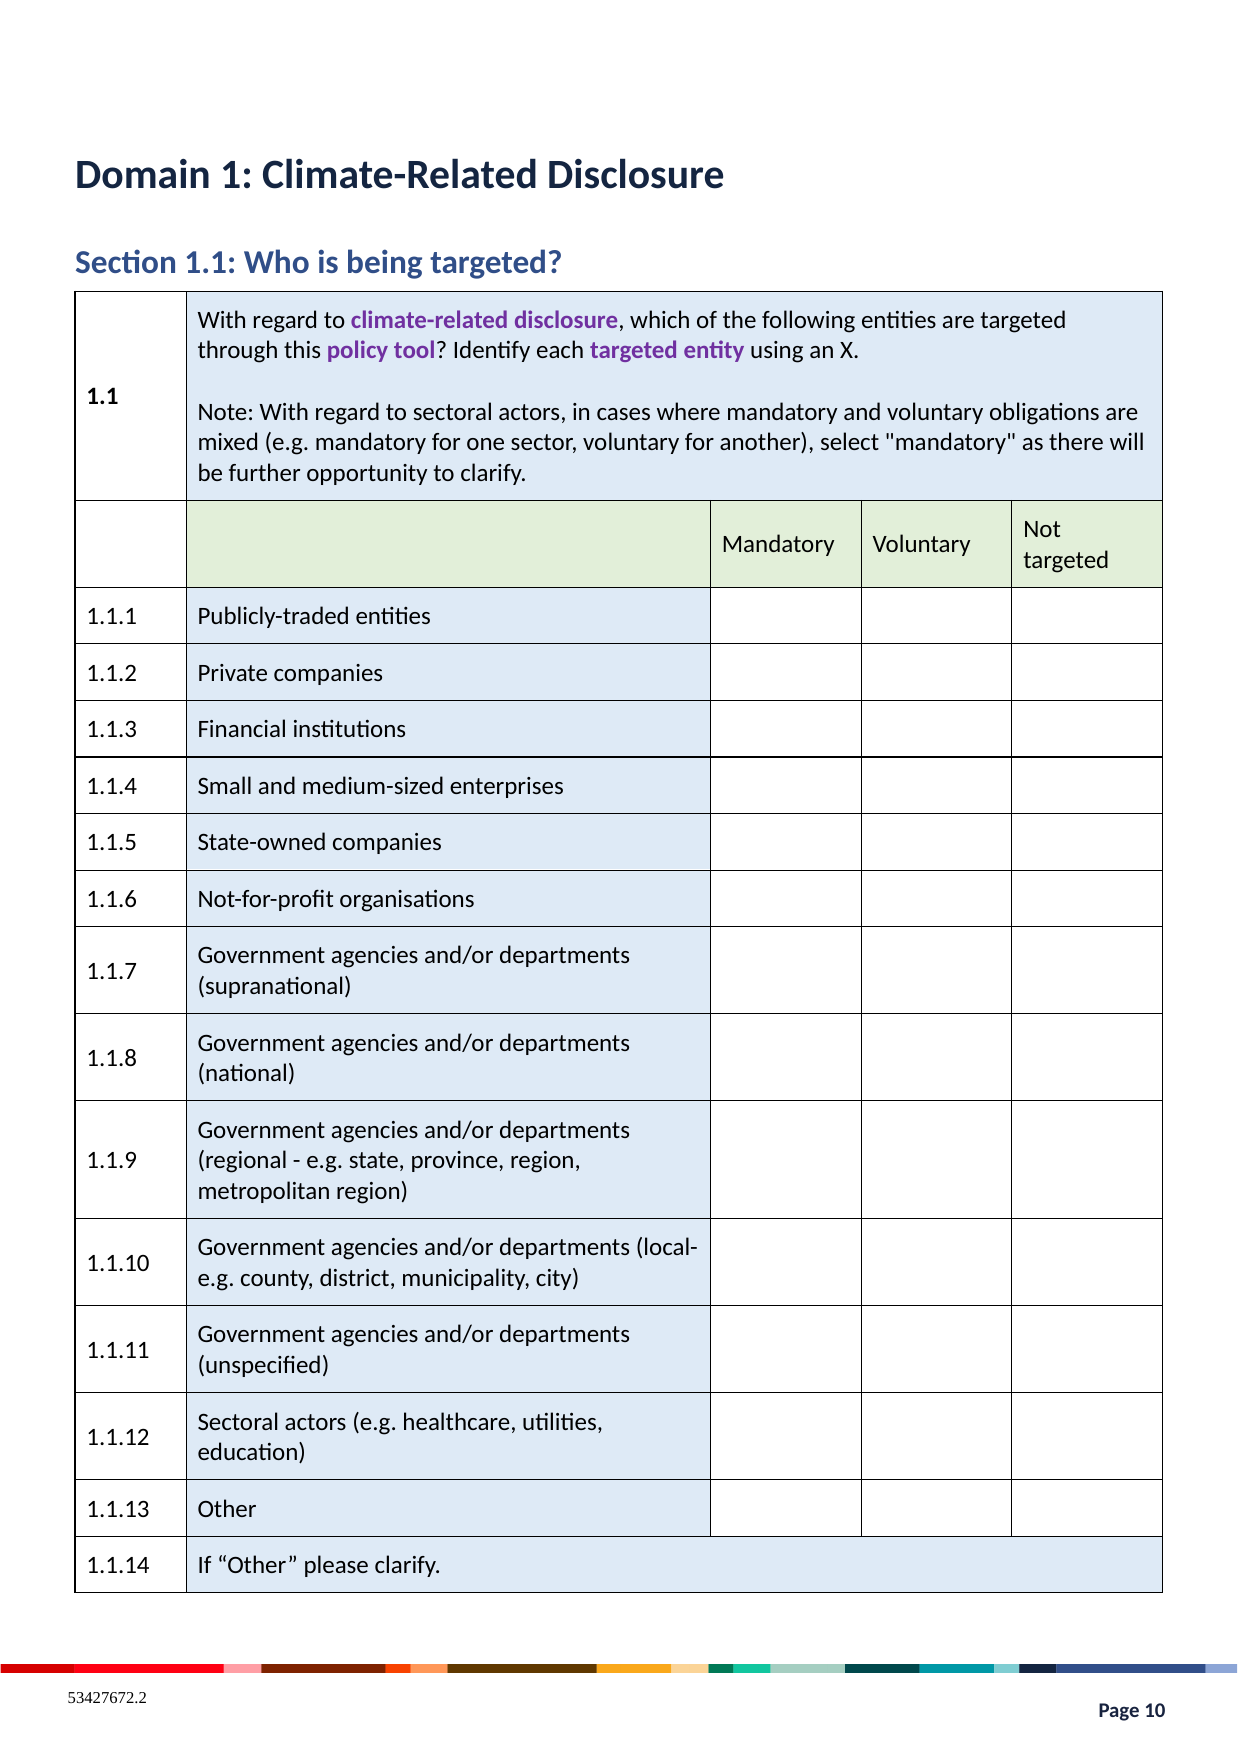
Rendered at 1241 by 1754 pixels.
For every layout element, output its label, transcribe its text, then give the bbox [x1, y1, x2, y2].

table_cell [1012, 588, 1162, 643]
table_cell [1012, 1014, 1162, 1100]
table_cell Voluntary [862, 501, 1011, 587]
table_cell [862, 1101, 1011, 1218]
table_cell [711, 1219, 861, 1305]
table_cell [862, 1219, 1011, 1305]
table_cell [1012, 701, 1162, 756]
table_cell Other [187, 1480, 710, 1536]
table_cell Government agencies and/or departments (supranational) [187, 927, 710, 1013]
table_cell [862, 758, 1011, 813]
subtitle Domain 1: Climate-Related Disclosure [75, 148, 1165, 199]
table_cell [1012, 1480, 1162, 1536]
table_cell 1.1.14 [76, 1537, 186, 1592]
table_cell [711, 1014, 861, 1100]
table_cell 1.1.11 [76, 1306, 186, 1392]
table_cell [711, 758, 861, 813]
table_cell [1012, 758, 1162, 813]
table_cell Mandatory [711, 501, 861, 587]
table_cell [862, 1480, 1011, 1536]
table_cell 1.1.2 [76, 644, 186, 700]
table_cell [862, 701, 1011, 756]
table_header 1.1 [76, 292, 186, 500]
table_cell [862, 871, 1011, 926]
table_cell 1.1.10 [76, 1219, 186, 1305]
table_cell 1.1.6 [76, 871, 186, 926]
table_cell [711, 1306, 861, 1392]
table_cell 1.1.13 [76, 1480, 186, 1536]
table_cell [711, 871, 861, 926]
table_cell [862, 927, 1011, 1013]
table_cell Government agencies and/or departments (national) [187, 1014, 710, 1100]
table_cell [862, 1393, 1011, 1479]
table_cell 1.1.7 [76, 927, 186, 1013]
picture [0, 1664, 1236, 1673]
table_cell Financial institutions [187, 701, 710, 756]
subtitle Section 1.1: Who is being targeted? [75, 241, 1165, 282]
table_cell [1012, 927, 1162, 1013]
table_cell [862, 588, 1011, 643]
table_cell [187, 501, 710, 587]
table_cell 1.1.3 [76, 701, 186, 756]
table_cell [1012, 1306, 1162, 1392]
table_cell Government agencies and/or departments (regional - e.g. state, province, region, metropolitan region) [187, 1101, 710, 1218]
table_cell 1.1.9 [76, 1101, 186, 1218]
table_cell [711, 644, 861, 700]
table_cell Small and medium-sized enterprises [187, 758, 710, 813]
table_cell [1012, 814, 1162, 869]
table_cell Government agencies and/or departments (unspecified) [187, 1306, 710, 1392]
table_cell Private companies [187, 644, 710, 700]
table_header With regard to climate-related disclosure, which of the following entities are targeted through this policy tool? Identify each targeted entity using an X. Note: With regard to sectoral actors, in cases where mandatory and voluntary obligations are mixed (e.g. mandatory for one sector, voluntary for another), select "mandatory" as there will be further opportunity to clarify. [187, 292, 1162, 500]
table_cell Not-for-profit organisations [187, 871, 710, 926]
table_cell 1.1.5 [76, 814, 186, 869]
table_cell 1.1.8 [76, 1014, 186, 1100]
table_cell [1012, 1219, 1162, 1305]
table_cell [862, 1014, 1011, 1100]
table_cell [1012, 1101, 1162, 1218]
table_cell [711, 814, 861, 869]
table_cell [1012, 1393, 1162, 1479]
table_cell [1012, 871, 1162, 926]
table_cell [76, 501, 186, 587]
table_cell 1.1.1 [76, 588, 186, 643]
table_cell [711, 927, 861, 1013]
table_cell [1012, 644, 1162, 700]
table_cell If “Other” please clarify. [187, 1537, 1162, 1592]
table_cell [711, 1480, 861, 1536]
table_cell Government agencies and/or departments (local-e.g. county, district, municipality, city) [187, 1219, 710, 1305]
table_cell Not targeted [1012, 501, 1162, 587]
table_cell [711, 588, 861, 643]
table_cell [711, 701, 861, 756]
table_cell State-owned companies [187, 814, 710, 869]
table_cell [862, 814, 1011, 869]
table_cell 1.1.4 [76, 758, 186, 813]
table_cell [711, 1393, 861, 1479]
table_cell [862, 644, 1011, 700]
table_cell 1.1.12 [76, 1393, 186, 1479]
table_cell Sectoral actors (e.g. healthcare, utilities, education) [187, 1393, 710, 1479]
table_cell Publicly-traded entities [187, 588, 710, 643]
table_cell [711, 1101, 861, 1218]
table_cell [862, 1306, 1011, 1392]
